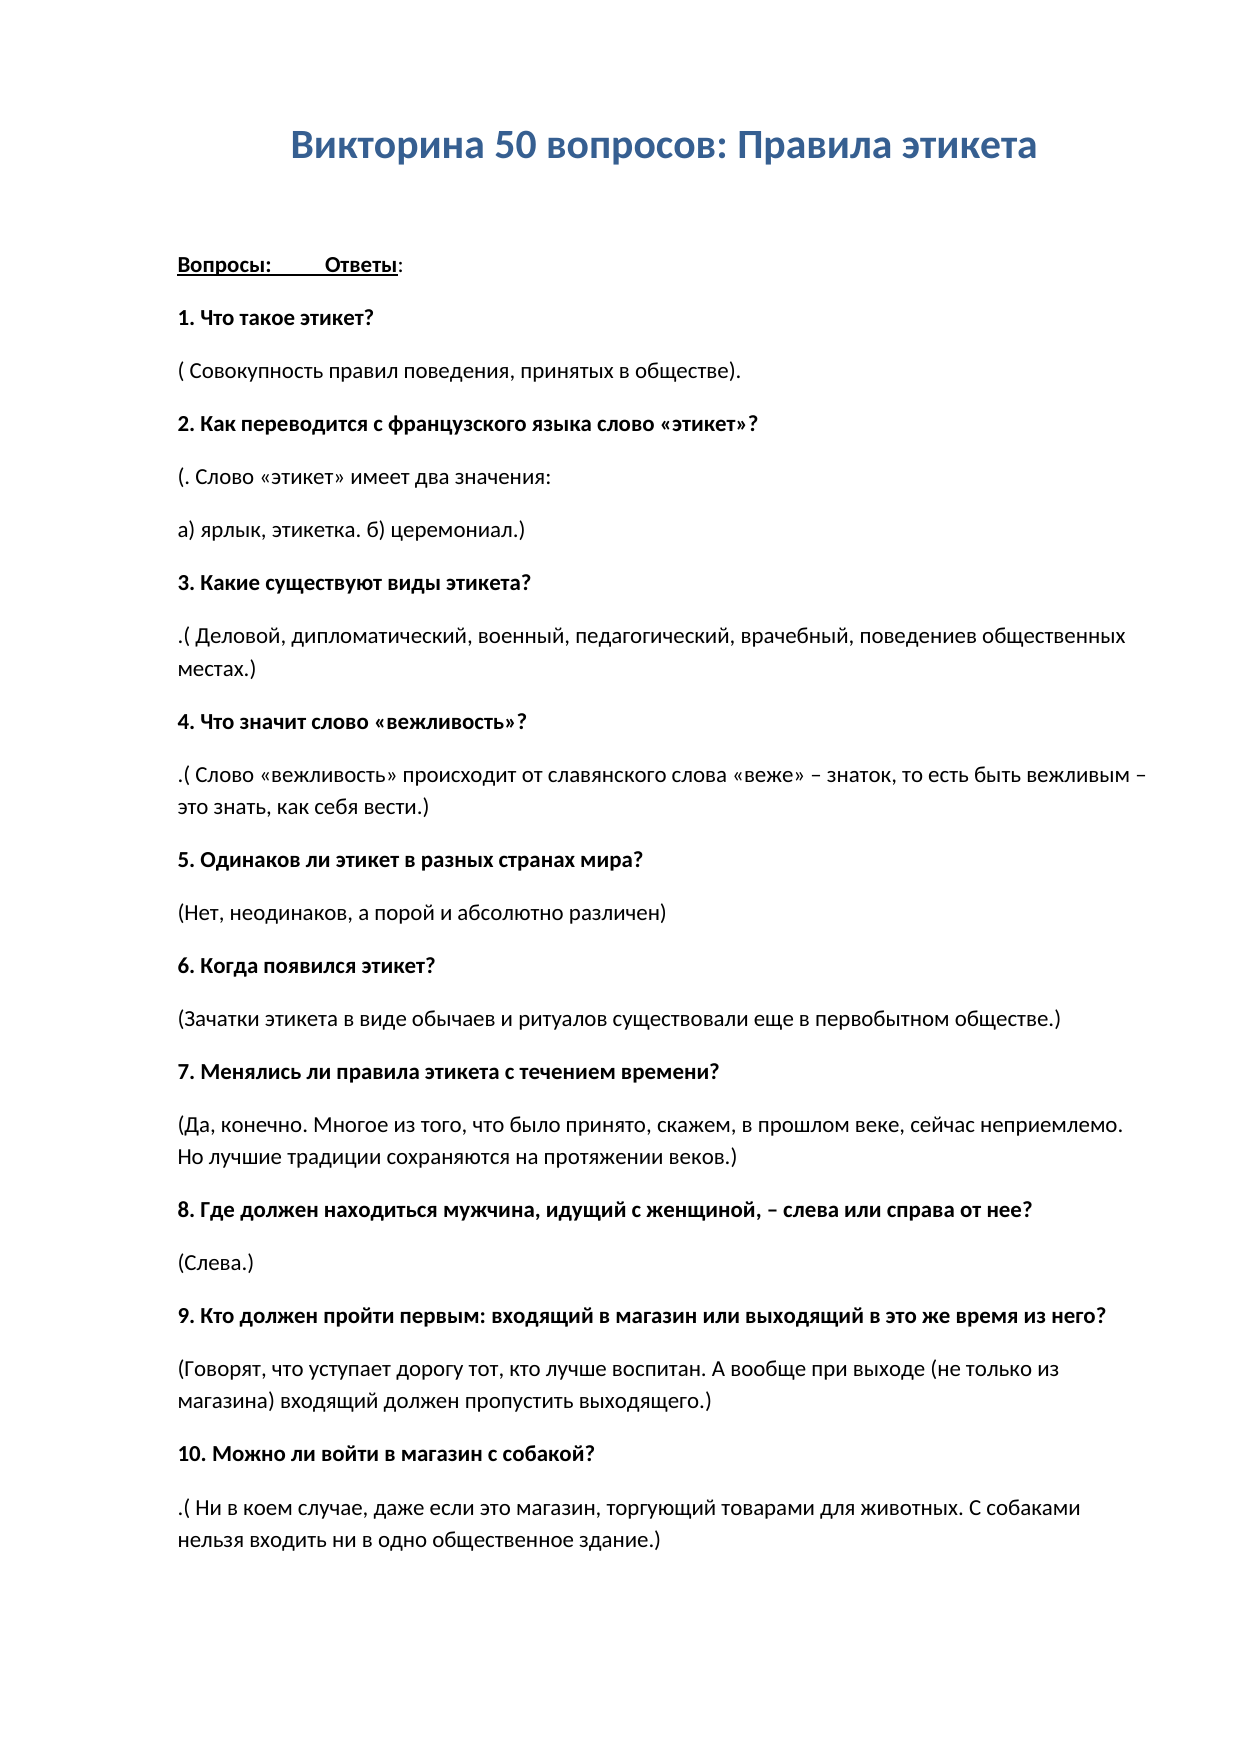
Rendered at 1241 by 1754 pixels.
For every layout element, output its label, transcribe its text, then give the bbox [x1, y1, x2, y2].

text (Нет, неодинаков, а порой и абсолютно различен) [177, 898, 1152, 926]
text .( Деловой, дипломатический, военный, педагогический, врачебный, поведениев общественных местах.) [177, 622, 1152, 682]
text Викторина 50 вопросов: Правила этикета [177, 118, 1152, 169]
text 10. Можно ли войти в магазин с собакой? [177, 1439, 1152, 1468]
text .( Ни в коем случае, даже если это магазин, торгующий товарами для животных. С собаками нельзя входить ни в одно общественное здание.) [177, 1493, 1152, 1553]
text 1. Что такое этикет? [177, 303, 1152, 331]
text (. Слово «этикет» имеет два значения: [177, 462, 1152, 491]
text 3. Какие существуют виды этикета? [177, 568, 1152, 597]
text 4. Что значит слово «вежливость»? [177, 707, 1152, 735]
text ( Совокупность правил поведения, принятых в обществе). [177, 356, 1152, 384]
text (Слева.) [177, 1248, 1152, 1276]
text 9. Кто должен пройти первым: входящий в магазин или выходящий в это же время из него? [177, 1301, 1152, 1329]
text Вопросы: Ответы: [177, 250, 1152, 278]
text 2. Как переводится с французского языка слово «этикет»? [177, 409, 1152, 437]
text (Говорят, что уступает дорогу тот, кто лучше воспитан. А вообще при выходе (не только из магазина) входящий должен пропустить выходящего.) [177, 1354, 1152, 1414]
text 5. Одинаков ли этикет в разных странах мира? [177, 845, 1152, 873]
text (Да, конечно. Многое из того, что было принято, скажем, в прошлом веке, сейчас неприемлемо. Но лучшие традиции сохраняются на протяжении веков.) [177, 1110, 1152, 1170]
text 8. Где должен находиться мужчина, идущий с женщиной, – слева или справа от нее? [177, 1195, 1152, 1223]
text .( Слово «вежливость» происходит от славянского слова «веже» – знаток, то есть быть вежливым – это знать, как себя вести.) [177, 760, 1152, 820]
text (Зачатки этикета в виде обычаев и ритуалов существовали еще в первобытном обществе.) [177, 1004, 1152, 1032]
text 6. Когда появился этикет? [177, 951, 1152, 979]
text а) ярлык, этикетка. б) церемониал.) [177, 516, 1152, 543]
text 7. Менялись ли правила этикета с течением времени? [177, 1057, 1152, 1085]
